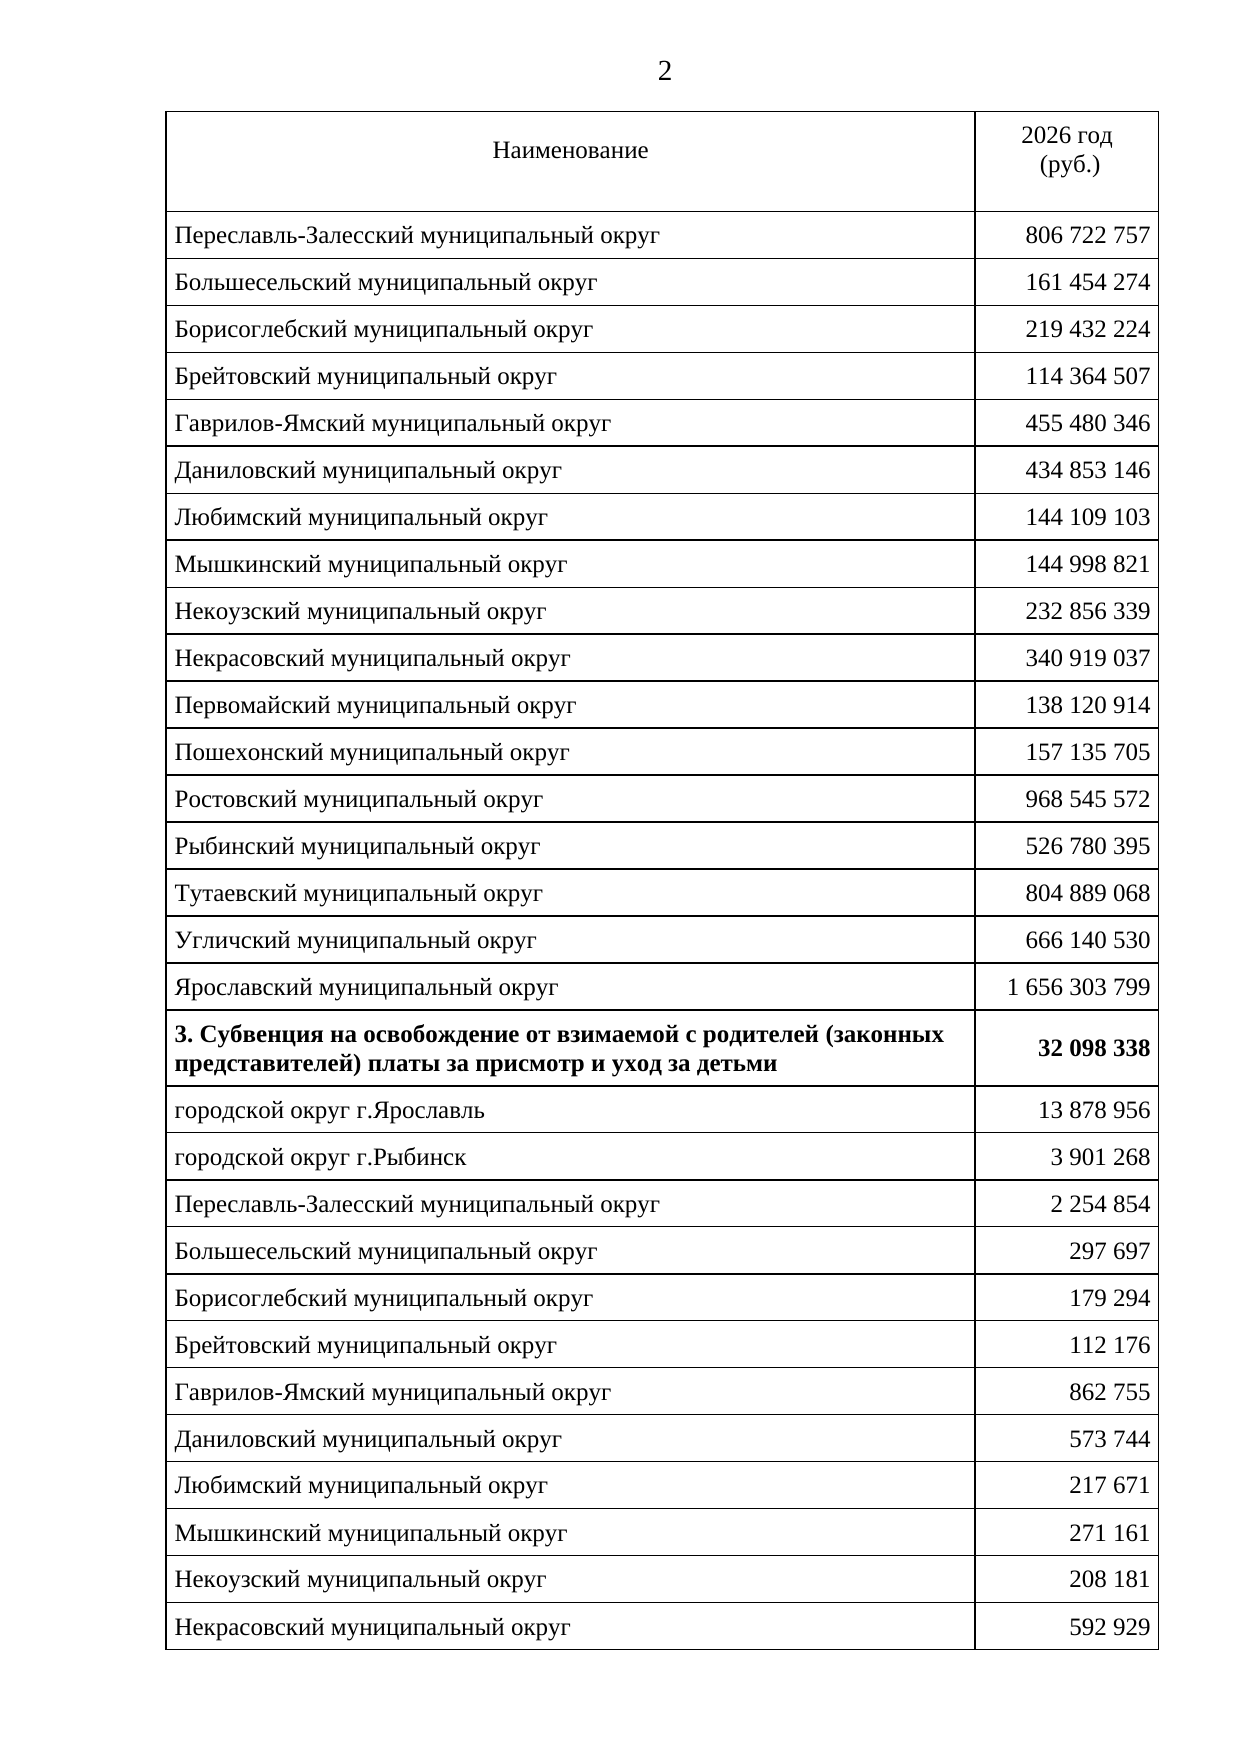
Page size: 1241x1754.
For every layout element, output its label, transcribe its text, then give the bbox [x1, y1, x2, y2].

table_cell Рыбинский муниципальный округ [167, 823, 974, 868]
table_cell Некоузский муниципальный округ [167, 588, 974, 633]
table_cell Борисоглебский муниципальный округ [167, 306, 974, 351]
table_cell 666 140 530 [976, 917, 1158, 962]
table_cell 2 254 854 [976, 1181, 1158, 1226]
table_cell 592 929 [976, 1603, 1158, 1649]
table_cell Некрасовский муниципальный округ [167, 1603, 974, 1649]
table_cell 217 671 [976, 1462, 1158, 1508]
table_cell городской округ г.Ярославль [167, 1087, 974, 1132]
table_cell Угличский муниципальный округ [167, 917, 974, 962]
table_cell 271 161 [976, 1509, 1158, 1555]
table_cell Даниловский муниципальный округ [167, 447, 974, 492]
table_cell 862 755 [976, 1368, 1158, 1414]
table_cell 804 889 068 [976, 870, 1158, 915]
table_cell 434 853 146 [976, 447, 1158, 492]
table_cell Большесельский муниципальный округ [167, 1227, 974, 1273]
table_cell 219 432 224 [976, 306, 1158, 351]
table_cell 112 176 [976, 1321, 1158, 1367]
table_cell Мышкинский муниципальный округ [167, 1509, 974, 1555]
table_header Наименование [167, 112, 974, 211]
table_cell 138 120 914 [976, 682, 1158, 727]
table_cell Ярославский муниципальный округ [167, 964, 974, 1009]
table_cell 526 780 395 [976, 823, 1158, 868]
table_cell Любимский муниципальный округ [167, 494, 974, 539]
table_cell Переславль-Залесский муниципальный округ [167, 212, 974, 257]
table_cell 297 697 [976, 1227, 1158, 1273]
table_cell 455 480 346 [976, 400, 1158, 445]
table_cell 161 454 274 [976, 259, 1158, 304]
table_cell 32 098 338 [976, 1011, 1158, 1085]
table_cell 573 744 [976, 1415, 1158, 1461]
table_cell 340 919 037 [976, 635, 1158, 680]
table_cell 114 364 507 [976, 353, 1158, 398]
table_cell Брейтовский муниципальный округ [167, 1321, 974, 1367]
table_cell Первомайский муниципальный округ [167, 682, 974, 727]
table_cell Переславль-Залесский муниципальный округ [167, 1181, 974, 1226]
table_cell 144 998 821 [976, 541, 1158, 586]
table_cell 806 722 757 [976, 212, 1158, 257]
table_cell Борисоглебский муниципальный округ [167, 1275, 974, 1320]
table_cell 3. Субвенция на освобождение от взимаемой с родителей (законных представителей) платы за присмотр и уход за детьми [167, 1011, 974, 1085]
table_cell городской округ г.Рыбинск [167, 1133, 974, 1179]
table_header 2026 год (руб.) [976, 112, 1158, 211]
table_cell Ростовский муниципальный округ [167, 776, 974, 821]
table_cell 13 878 956 [976, 1087, 1158, 1132]
table_cell 157 135 705 [976, 729, 1158, 774]
table_cell Пошехонский муниципальный округ [167, 729, 974, 774]
table_cell Тутаевский муниципальный округ [167, 870, 974, 915]
table_cell 968 545 572 [976, 776, 1158, 821]
table_cell Некрасовский муниципальный округ [167, 635, 974, 680]
table_cell Гаврилов-Ямский муниципальный округ [167, 1368, 974, 1414]
table_cell Мышкинский муниципальный округ [167, 541, 974, 586]
table_cell Любимский муниципальный округ [167, 1462, 974, 1508]
table_cell 208 181 [976, 1556, 1158, 1602]
table_cell 144 109 103 [976, 494, 1158, 539]
table_cell 1 656 303 799 [976, 964, 1158, 1009]
table_cell 179 294 [976, 1275, 1158, 1320]
table_cell 3 901 268 [976, 1133, 1158, 1179]
table_cell 232 856 339 [976, 588, 1158, 633]
table_cell Некоузский муниципальный округ [167, 1556, 974, 1602]
table_cell Брейтовский муниципальный округ [167, 353, 974, 398]
table_cell Даниловский муниципальный округ [167, 1415, 974, 1461]
table_cell Гаврилов-Ямский муниципальный округ [167, 400, 974, 445]
table_cell Большесельский муниципальный округ [167, 259, 974, 304]
